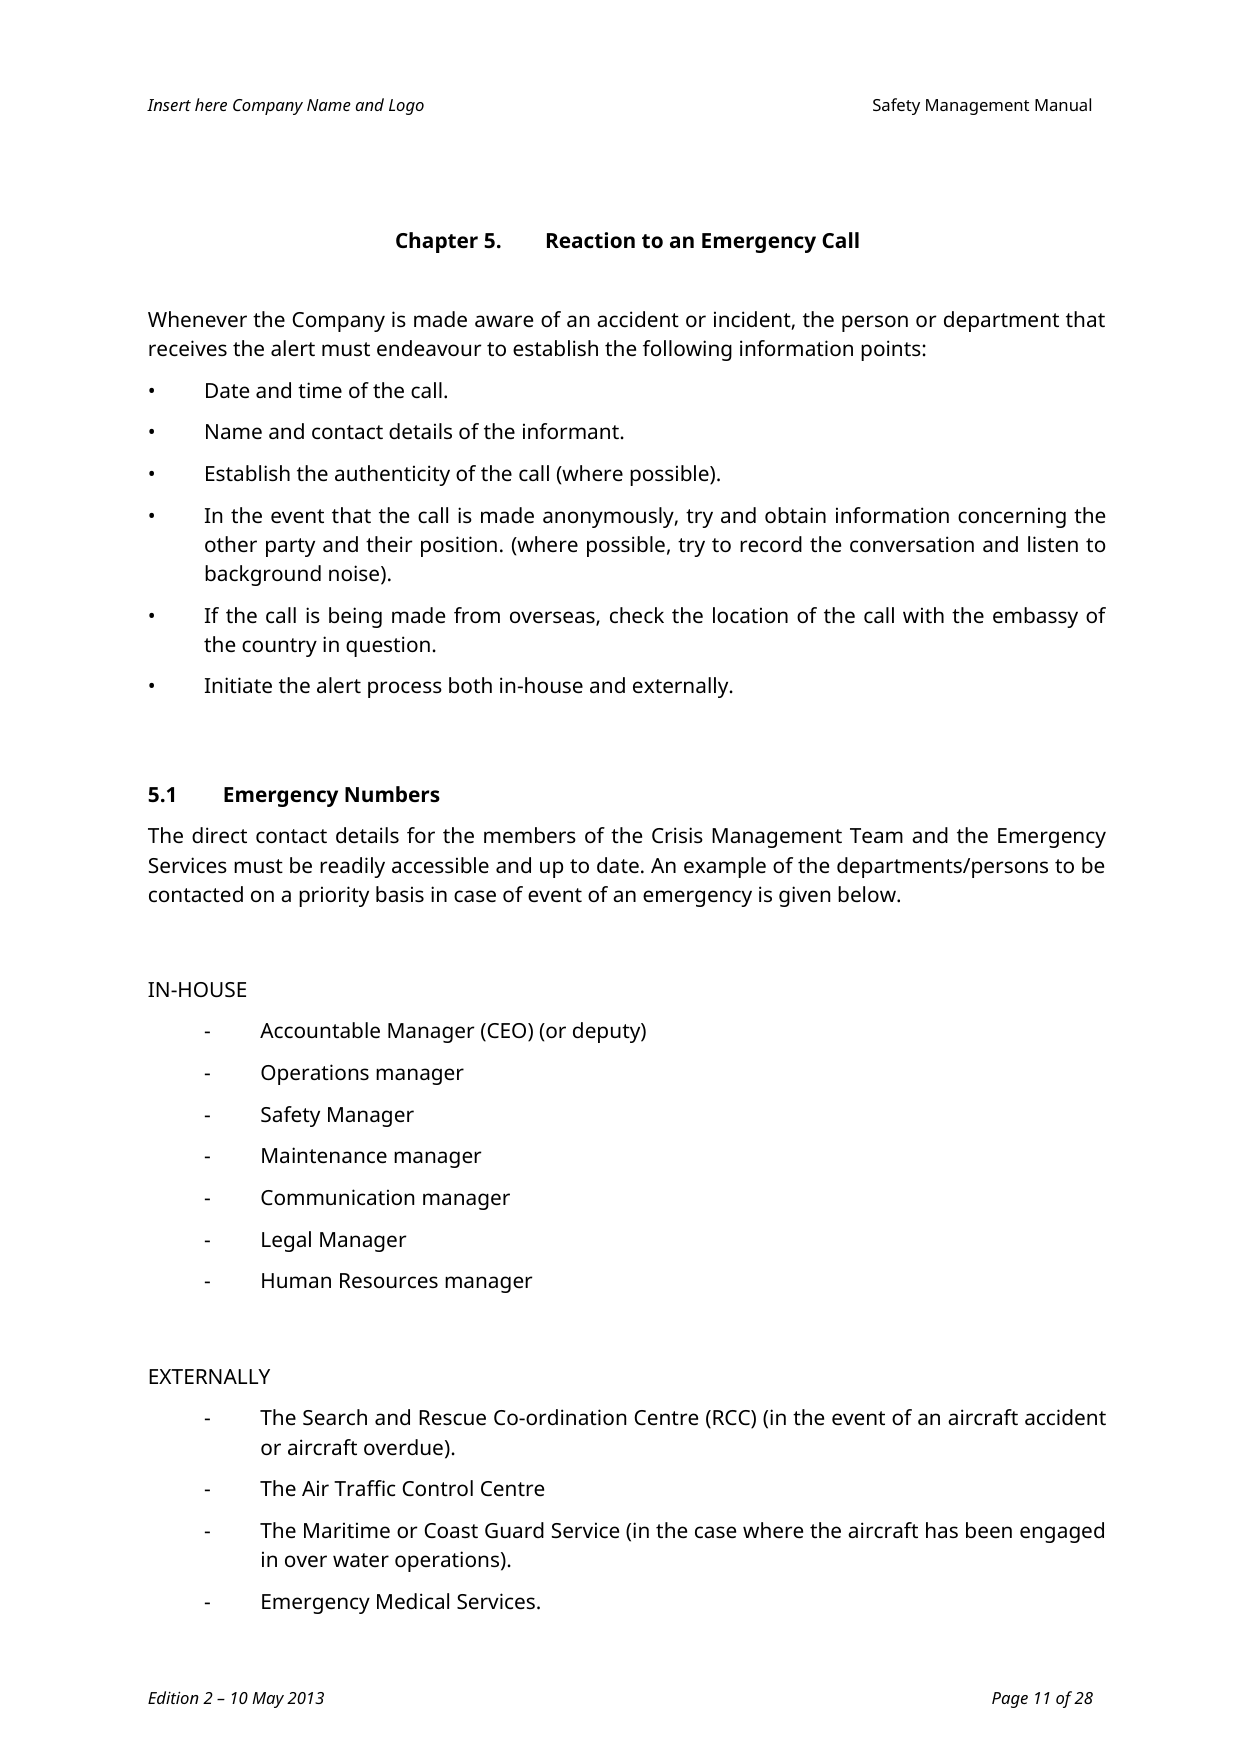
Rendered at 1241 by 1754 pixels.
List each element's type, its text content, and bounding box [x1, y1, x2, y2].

list Name and contact details of the informant. [148, 417, 1107, 446]
list The Maritime or Coast Guard Service (in the case where the aircraft has been engaged in over water operations). [204, 1515, 1107, 1573]
list Safety Manager [204, 1099, 1107, 1128]
text The direct contact details for the members of the Crisis Management Team and the Emergency Services must be readily accessible and up to date. An example of the departments/persons to be contacted on a priority basis in case of event of an emergency is given below. [148, 821, 1107, 908]
text Externally [148, 1362, 1107, 1390]
subtitle 5.1 Emergency Numbers [148, 779, 1107, 808]
list If the call is being made from overseas, check the location of the call with the embassy of the country in question. [148, 600, 1107, 658]
list Human Resources manager [204, 1266, 1107, 1295]
list In the event that the call is made anonymously, try and obtain information concerning the other party and their position. (where possible, try to record the conversation and listen to background noise). [148, 500, 1107, 587]
list Communication manager [204, 1183, 1107, 1212]
list Maintenance manager [204, 1141, 1107, 1170]
text In-house [148, 975, 1107, 1003]
list Establish the authenticity of the call (where possible). [148, 458, 1107, 487]
list Operations manager [204, 1058, 1107, 1087]
list The Air Traffic Control Centre [204, 1473, 1107, 1503]
text Whenever the Company is made aware of an accident or incident, the person or department that receives the alert must endeavour to establish the following information points: [148, 304, 1107, 362]
text Chapter 5. Reaction to an Emergency Call [148, 225, 1107, 254]
list Emergency Medical Services. [204, 1586, 1107, 1615]
list Initiate the alert process both in-house and externally. [148, 671, 1107, 700]
list Date and time of the call. [148, 375, 1107, 404]
list Accountable Manager (CEO) (or deputy) [204, 1016, 1107, 1045]
list The Search and Rescue Co-ordination Centre (RCC) (in the event of an aircraft accident or aircraft overdue). [204, 1403, 1107, 1461]
list Legal Manager [204, 1224, 1107, 1253]
